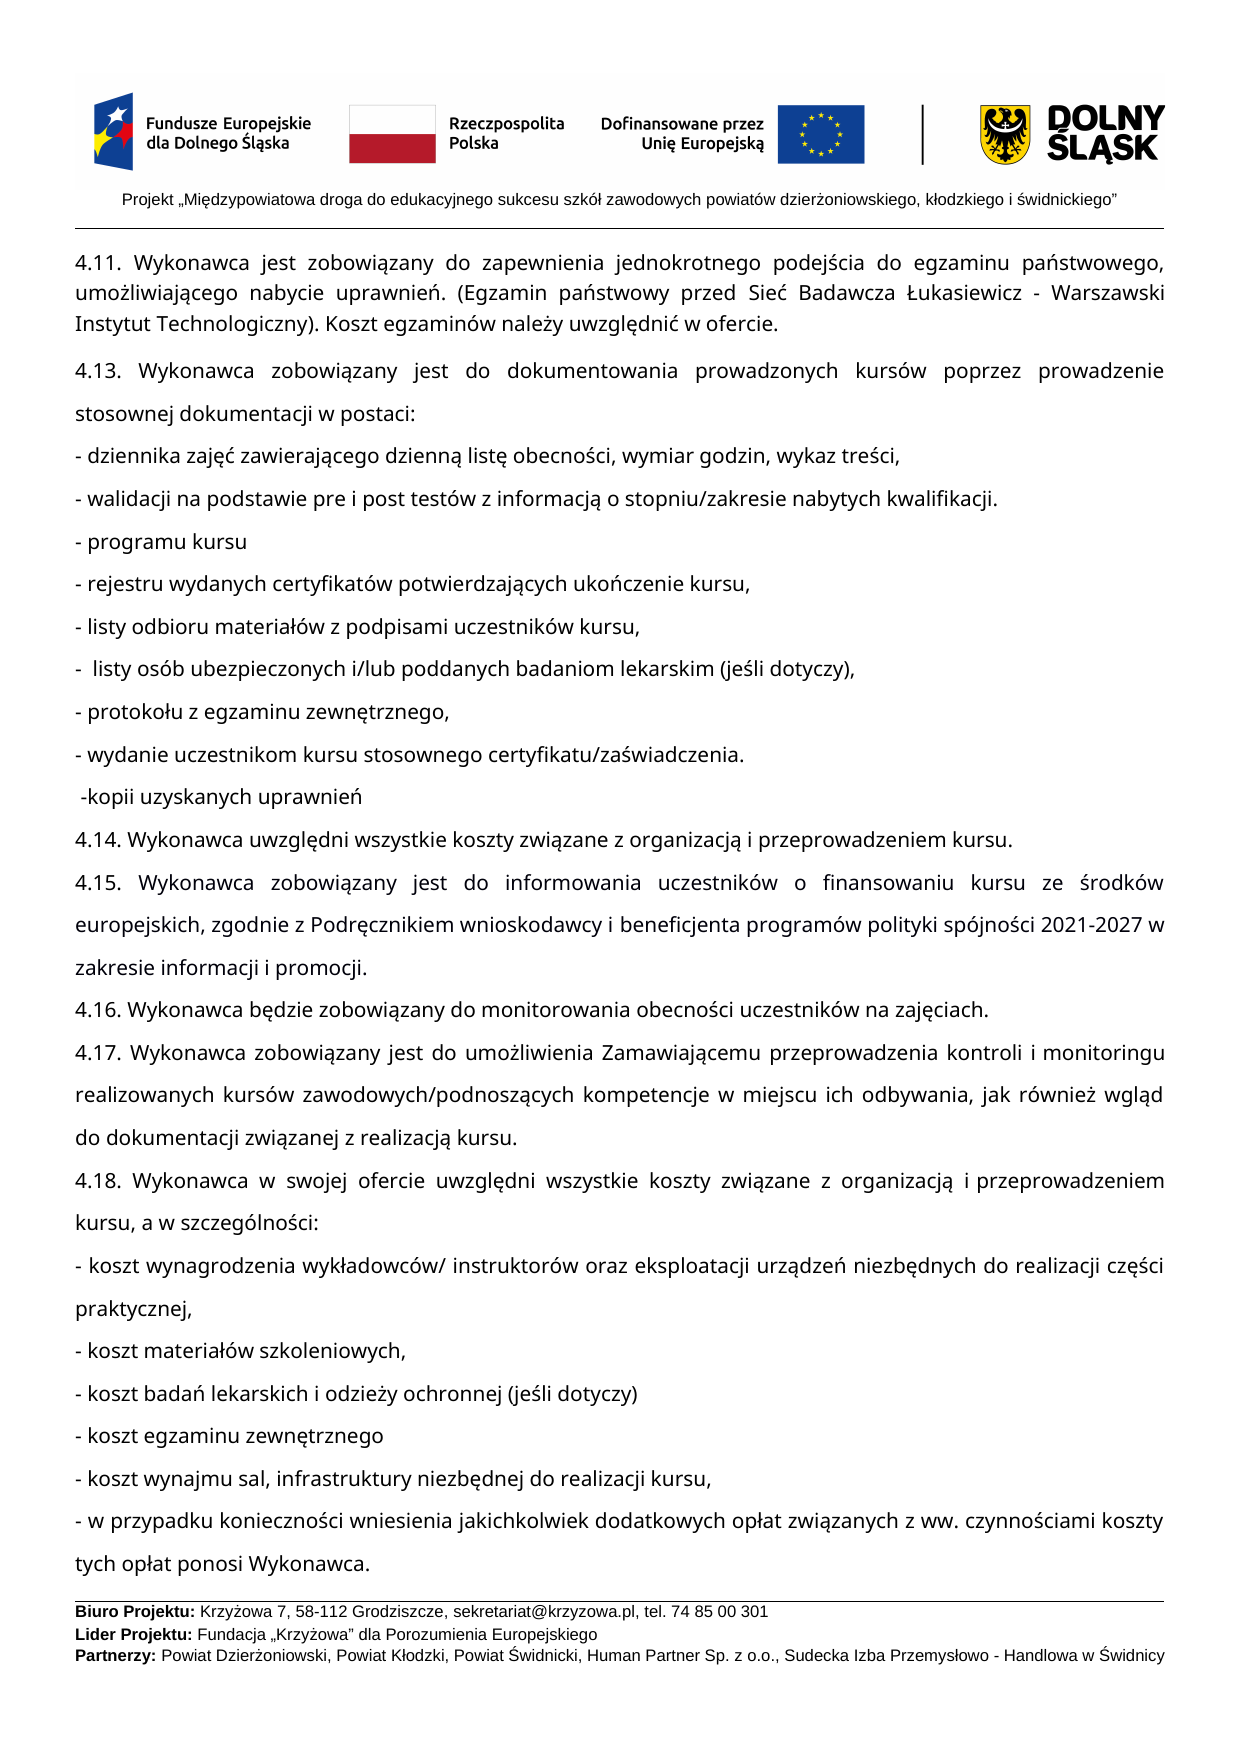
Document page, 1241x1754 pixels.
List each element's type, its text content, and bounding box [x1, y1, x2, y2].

text - koszt egzaminu zewnętrznego [75, 1421, 1165, 1450]
text - koszt wynagrodzenia wykładowców/ instruktorów oraz eksploatacji urządzeń niezbędnych do realizacji części praktycznej, [75, 1251, 1165, 1322]
text - koszt wynajmu sal, infrastruktury niezbędnej do realizacji kursu, [75, 1464, 1165, 1492]
text 4.14. Wykonawca uwzględni wszystkie koszty związane z organizacją i przeprowadzeniem kursu. [75, 825, 1165, 853]
text - programu kursu [75, 527, 1165, 555]
text - wydanie uczestnikom kursu stosownego certyfikatu/zaświadczenia. [75, 740, 1165, 768]
text 4.11. Wykonawca jest zobowiązany do zapewnienia jednokrotnego podejścia do egzaminu państwowego, umożliwiającego nabycie uprawnień. (Egzamin państwowy przed Sieć Badawcza Łukasiewicz - Warszawski Instytut Technologiczny). Koszt egzaminów należy uwzględnić w ofercie. [75, 248, 1165, 337]
text - dziennika zajęć zawierającego dzienną listę obecności, wymiar godzin, wykaz treści, [75, 442, 1165, 470]
text 4.18. Wykonawca w swojej ofercie uwzględni wszystkie koszty związane z organizacją i przeprowadzeniem kursu, a w szczególności: [75, 1166, 1165, 1237]
text 4.17. Wykonawca zobowiązany jest do umożliwienia Zamawiającemu przeprowadzenia kontroli i monitoringu realizowanych kursów zawodowych/podnoszących kompetencje w miejscu ich odbywania, jak również wgląd do dokumentacji związanej z realizacją kursu. [75, 1038, 1165, 1152]
text - koszt materiałów szkoleniowych, [75, 1336, 1165, 1365]
text - rejestru wydanych certyfikatów potwierdzających ukończenie kursu, [75, 569, 1165, 598]
text - koszt badań lekarskich i odzieży ochronnej (jeśli dotyczy) [75, 1379, 1165, 1407]
text - w przypadku konieczności wniesienia jakichkolwiek dodatkowych opłat związanych z ww. czynnościami koszty tych opłat ponosi Wykonawca. [75, 1507, 1165, 1578]
text - walidacji na podstawie pre i post testów z informacją o stopniu/zakresie nabytych kwalifikacji. [75, 484, 1165, 513]
text - listy odbioru materiałów z podpisami uczestników kursu, [75, 612, 1165, 640]
text -kopii uzyskanych uprawnień [75, 782, 1165, 811]
text - listy osób ubezpieczonych i/lub poddanych badaniom lekarskim (jeśli dotyczy), [75, 654, 1165, 683]
text 4.16. Wykonawca będzie zobowiązany do monitorowania obecności uczestników na zajęciach. [75, 995, 1165, 1024]
text - protokołu z egzaminu zewnętrznego, [75, 697, 1165, 726]
text 4.13. Wykonawca zobowiązany jest do dokumentowania prowadzonych kursów poprzez prowadzenie stosownej dokumentacji w postaci: [75, 356, 1165, 427]
text 4.15. Wykonawca zobowiązany jest do informowania uczestników o finansowaniu kursu ze środków europejskich, zgodnie z Podręcznikiem wnioskodawcy i beneficjenta programów polityki spójności 2021-2027 w zakresie informacji i promocji. [75, 868, 1165, 981]
picture [75, 73, 1166, 190]
